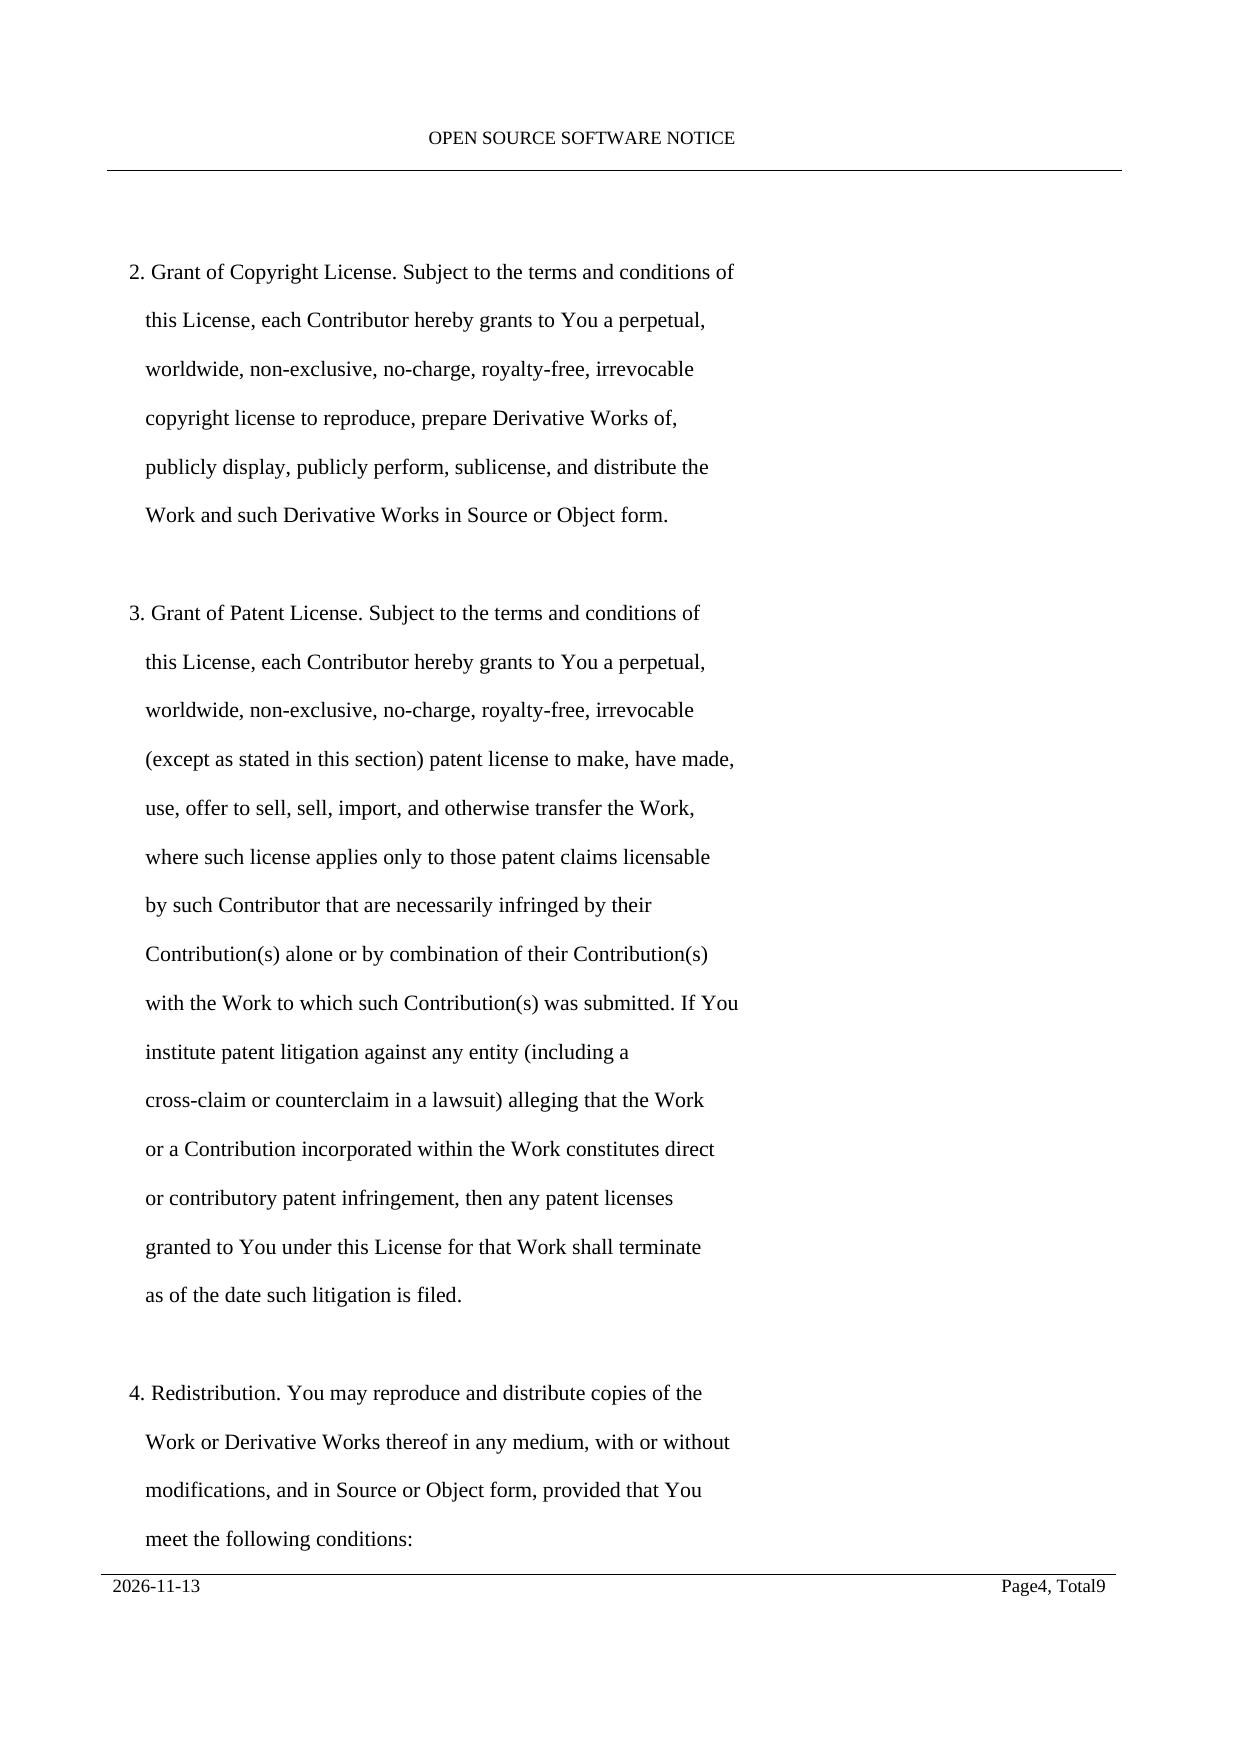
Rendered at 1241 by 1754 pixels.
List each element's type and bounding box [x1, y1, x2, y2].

text [112, 206, 1128, 1555]
